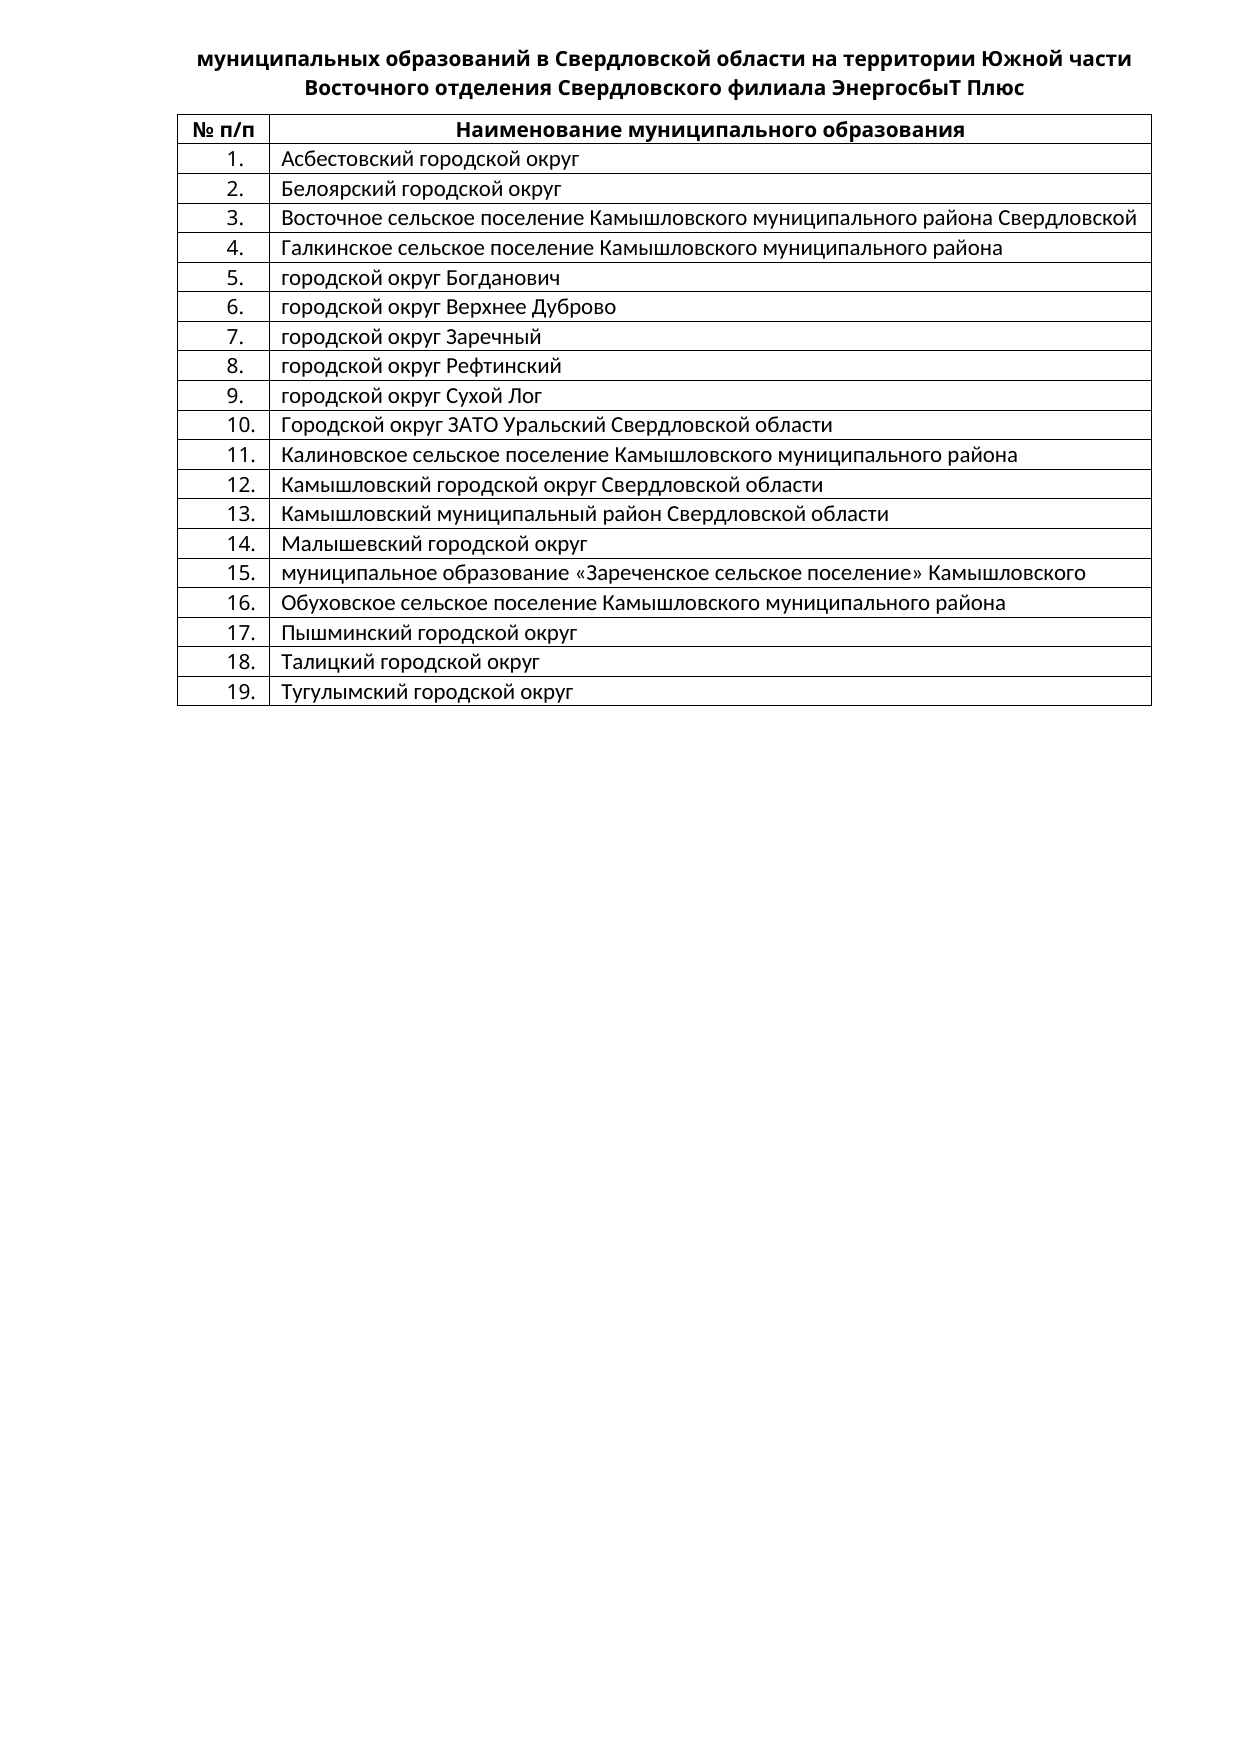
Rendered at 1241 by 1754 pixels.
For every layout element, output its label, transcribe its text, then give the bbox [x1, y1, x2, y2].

table_cell [178, 559, 269, 587]
table_header № п/п [178, 115, 269, 143]
table_cell городской округ Сухой Лог [270, 381, 1151, 409]
table_cell Калиновское сельское поселение Камышловского муниципального района Свердловской области [270, 440, 1151, 469]
table_cell [178, 351, 269, 380]
table_cell [178, 529, 269, 557]
table_cell городской округ Богданович [270, 263, 1151, 291]
table_cell Городской округ ЗАТО Уральский Свердловской области [270, 411, 1151, 439]
table_cell Малышевский городской округ [270, 529, 1151, 557]
table_cell Талицкий городской округ [270, 647, 1151, 676]
table_cell [178, 174, 269, 202]
table_cell [178, 263, 269, 291]
table_cell [178, 381, 269, 409]
table_cell [178, 322, 269, 350]
table_cell [178, 204, 269, 232]
table_cell [178, 470, 269, 498]
table_cell [178, 292, 269, 321]
table_cell [178, 144, 269, 173]
table_cell Пышминский городской округ [270, 618, 1151, 646]
table_cell [178, 677, 269, 705]
table_cell [178, 499, 269, 528]
table_cell Камышловский муниципальный район Свердловской области [270, 499, 1151, 528]
table_cell городской округ Рефтинский [270, 351, 1151, 380]
table_cell городской округ Верхнее Дуброво [270, 292, 1151, 321]
table_cell [178, 618, 269, 646]
table_cell Камышловский городской округ Свердловской области [270, 470, 1151, 498]
table_cell городской округ Заречный [270, 322, 1151, 350]
table_cell Галкинское сельское поселение Камышловского муниципального района Свердловской области [270, 233, 1151, 262]
table_cell [178, 233, 269, 262]
text муниципальных образований в Свердловской области на территории Южной части Восточного отделения Свердловского филиала ЭнергосбыТ Плюс [177, 44, 1152, 101]
table_cell [178, 647, 269, 676]
table_cell Обуховское сельское поселение Камышловского муниципального района Свердловской области [270, 588, 1151, 617]
table_header Наименование муниципального образования [270, 115, 1151, 143]
table_cell Асбестовский городской округ [270, 144, 1151, 173]
table_cell муниципальное образование «Зареченское сельское поселение» Камышловского муниципального района Свердловской области [270, 559, 1151, 587]
table_cell Тугулымский городской округ [270, 677, 1151, 705]
table_cell [178, 440, 269, 469]
table_cell [178, 411, 269, 439]
table_cell Белоярский городской округ [270, 174, 1151, 202]
table_cell Восточное сельское поселение Камышловского муниципального района Свердловской области [270, 204, 1151, 232]
table_cell [178, 588, 269, 617]
